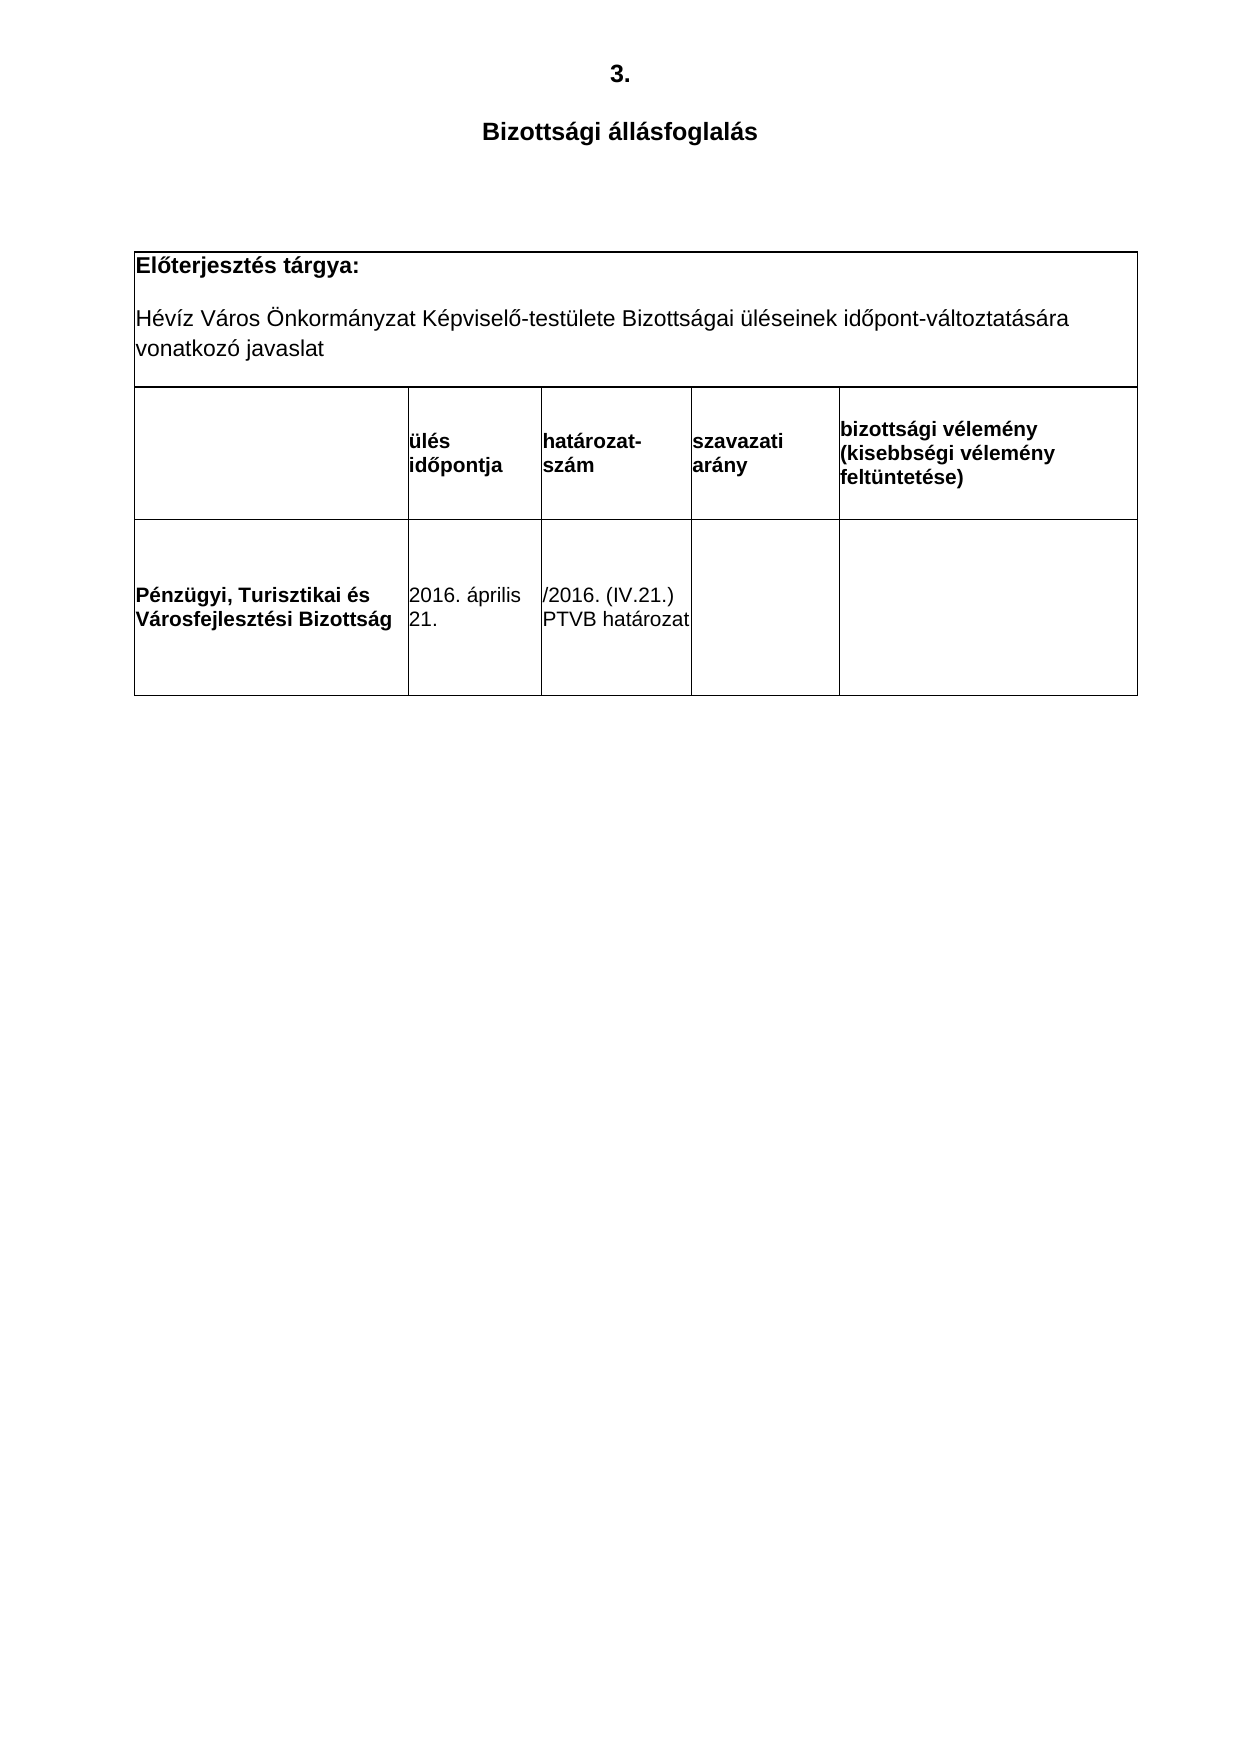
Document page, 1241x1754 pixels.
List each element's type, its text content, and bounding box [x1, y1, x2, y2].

table_cell [692, 520, 839, 695]
text Bizottsági állásfoglalás [148, 117, 1093, 145]
table_cell bizottsági vélemény (kisebbségi vélemény feltüntetése) [840, 388, 1137, 518]
table_cell [135, 388, 408, 518]
table_header Előterjesztés tárgya: Hévíz Város Önkormányzat Képviselő-testülete Bizottságai üléseinek időpont-változtatására vonatkozó javaslat [135, 253, 1137, 386]
table_cell Pénzügyi, Turisztikai és Városfejlesztési Bizottság [135, 520, 408, 695]
text 3. [148, 59, 1093, 88]
table_cell ülés időpontja [409, 388, 541, 518]
table_cell szavazati arány [692, 388, 839, 518]
table_cell határozat-szám [542, 388, 691, 518]
table_cell [840, 520, 1137, 695]
table_cell 2016. április 21. [409, 520, 541, 695]
table_cell /2016. (IV.21.) PTVB határozat [542, 520, 691, 695]
